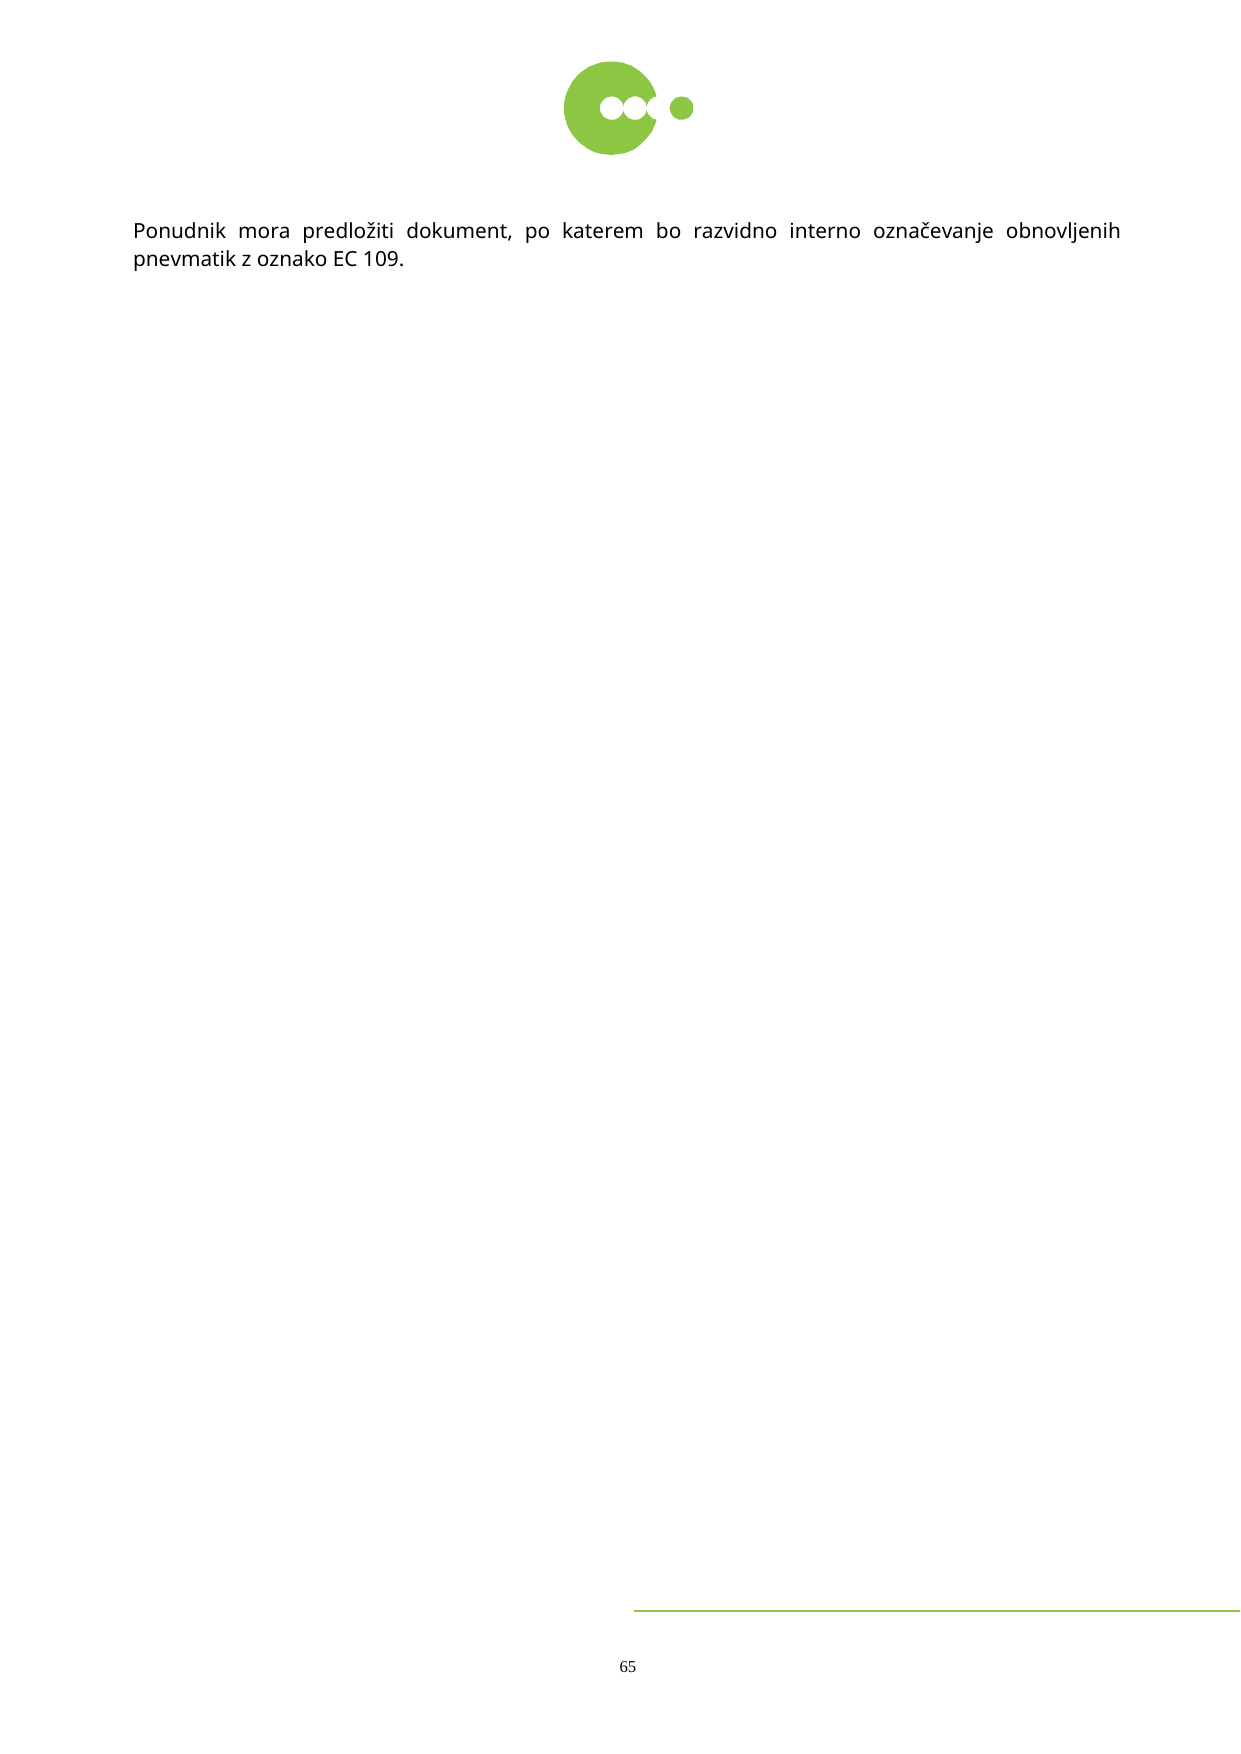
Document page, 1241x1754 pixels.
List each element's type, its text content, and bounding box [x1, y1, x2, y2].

text Ponudnik mora predložiti dokument, po katerem bo razvidno interno označevanje obnovljenih pnevmatik z oznako EC 109. [133, 216, 1122, 273]
